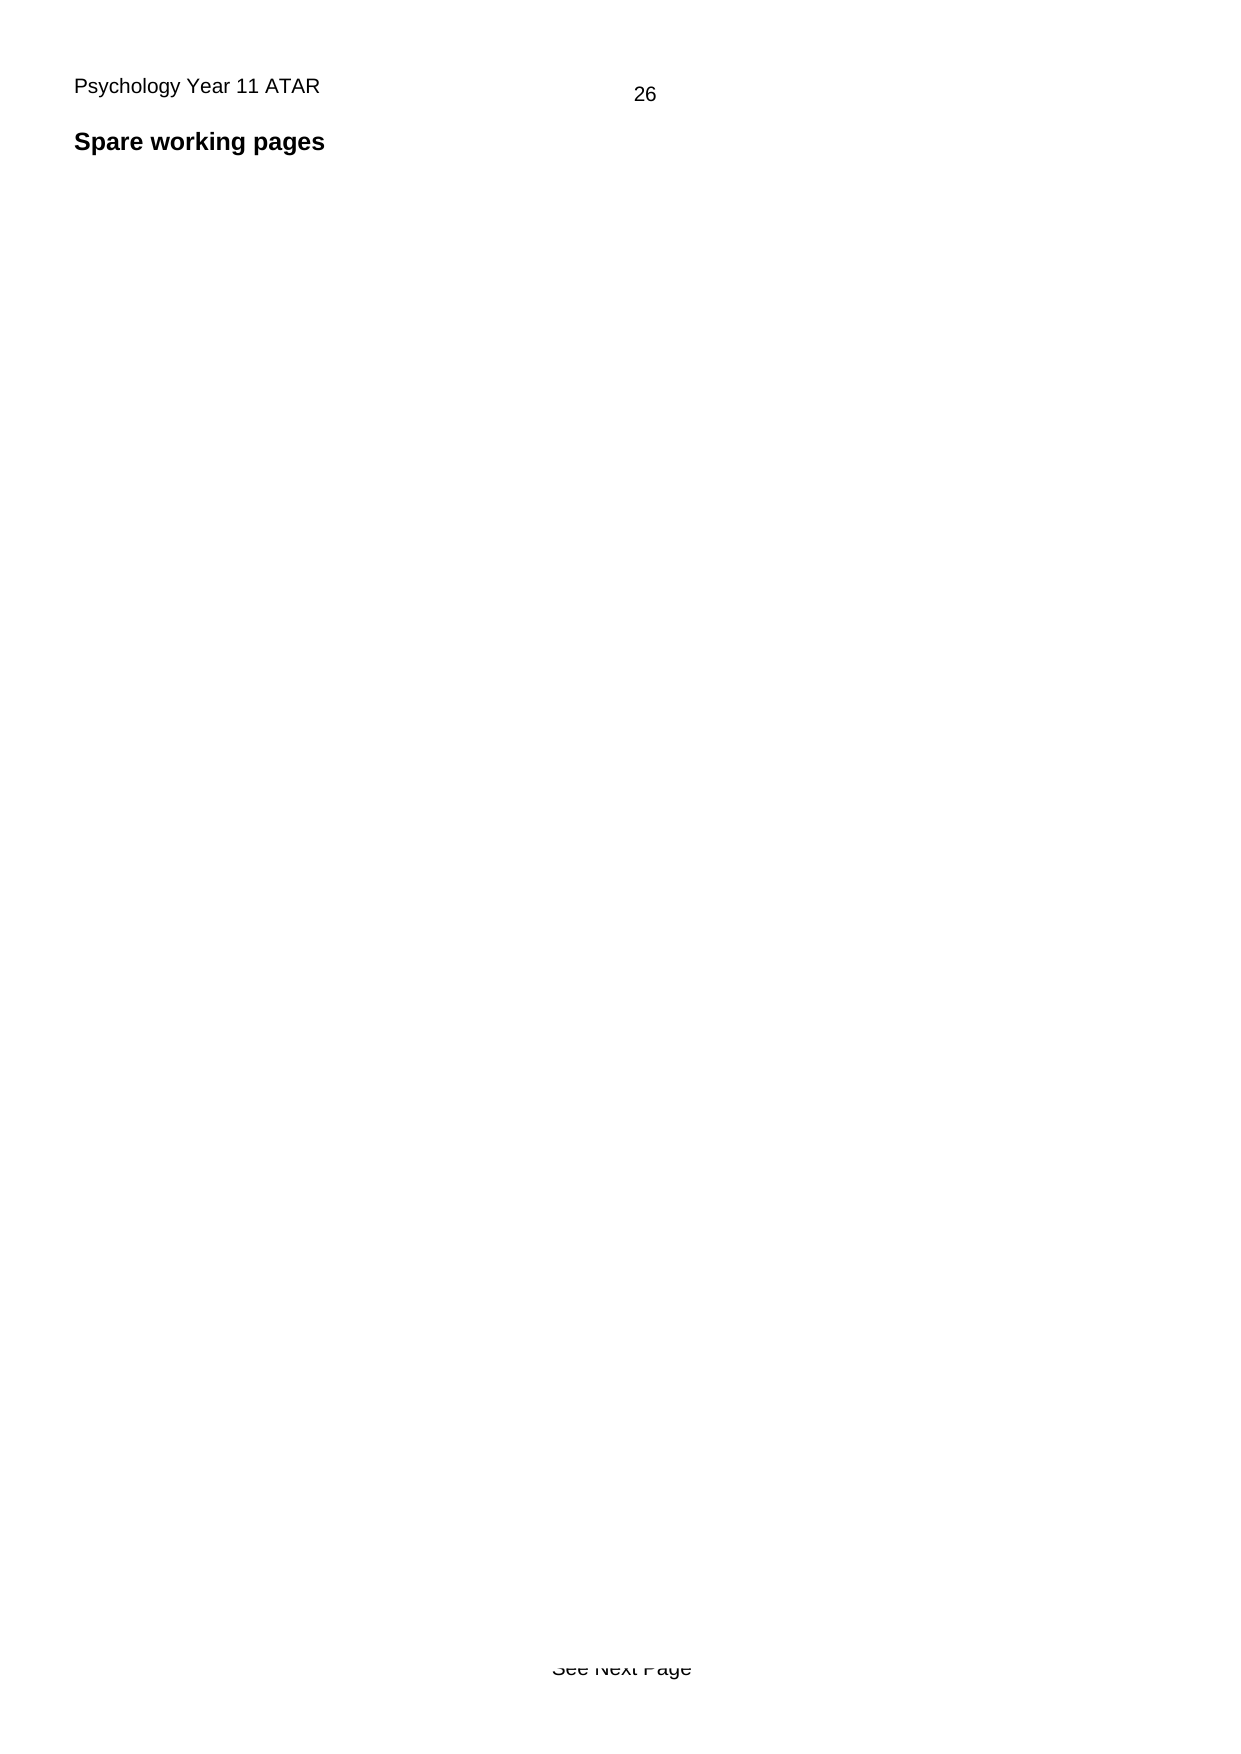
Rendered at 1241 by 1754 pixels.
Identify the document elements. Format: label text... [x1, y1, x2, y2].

text Spare working pages [74, 127, 1169, 155]
